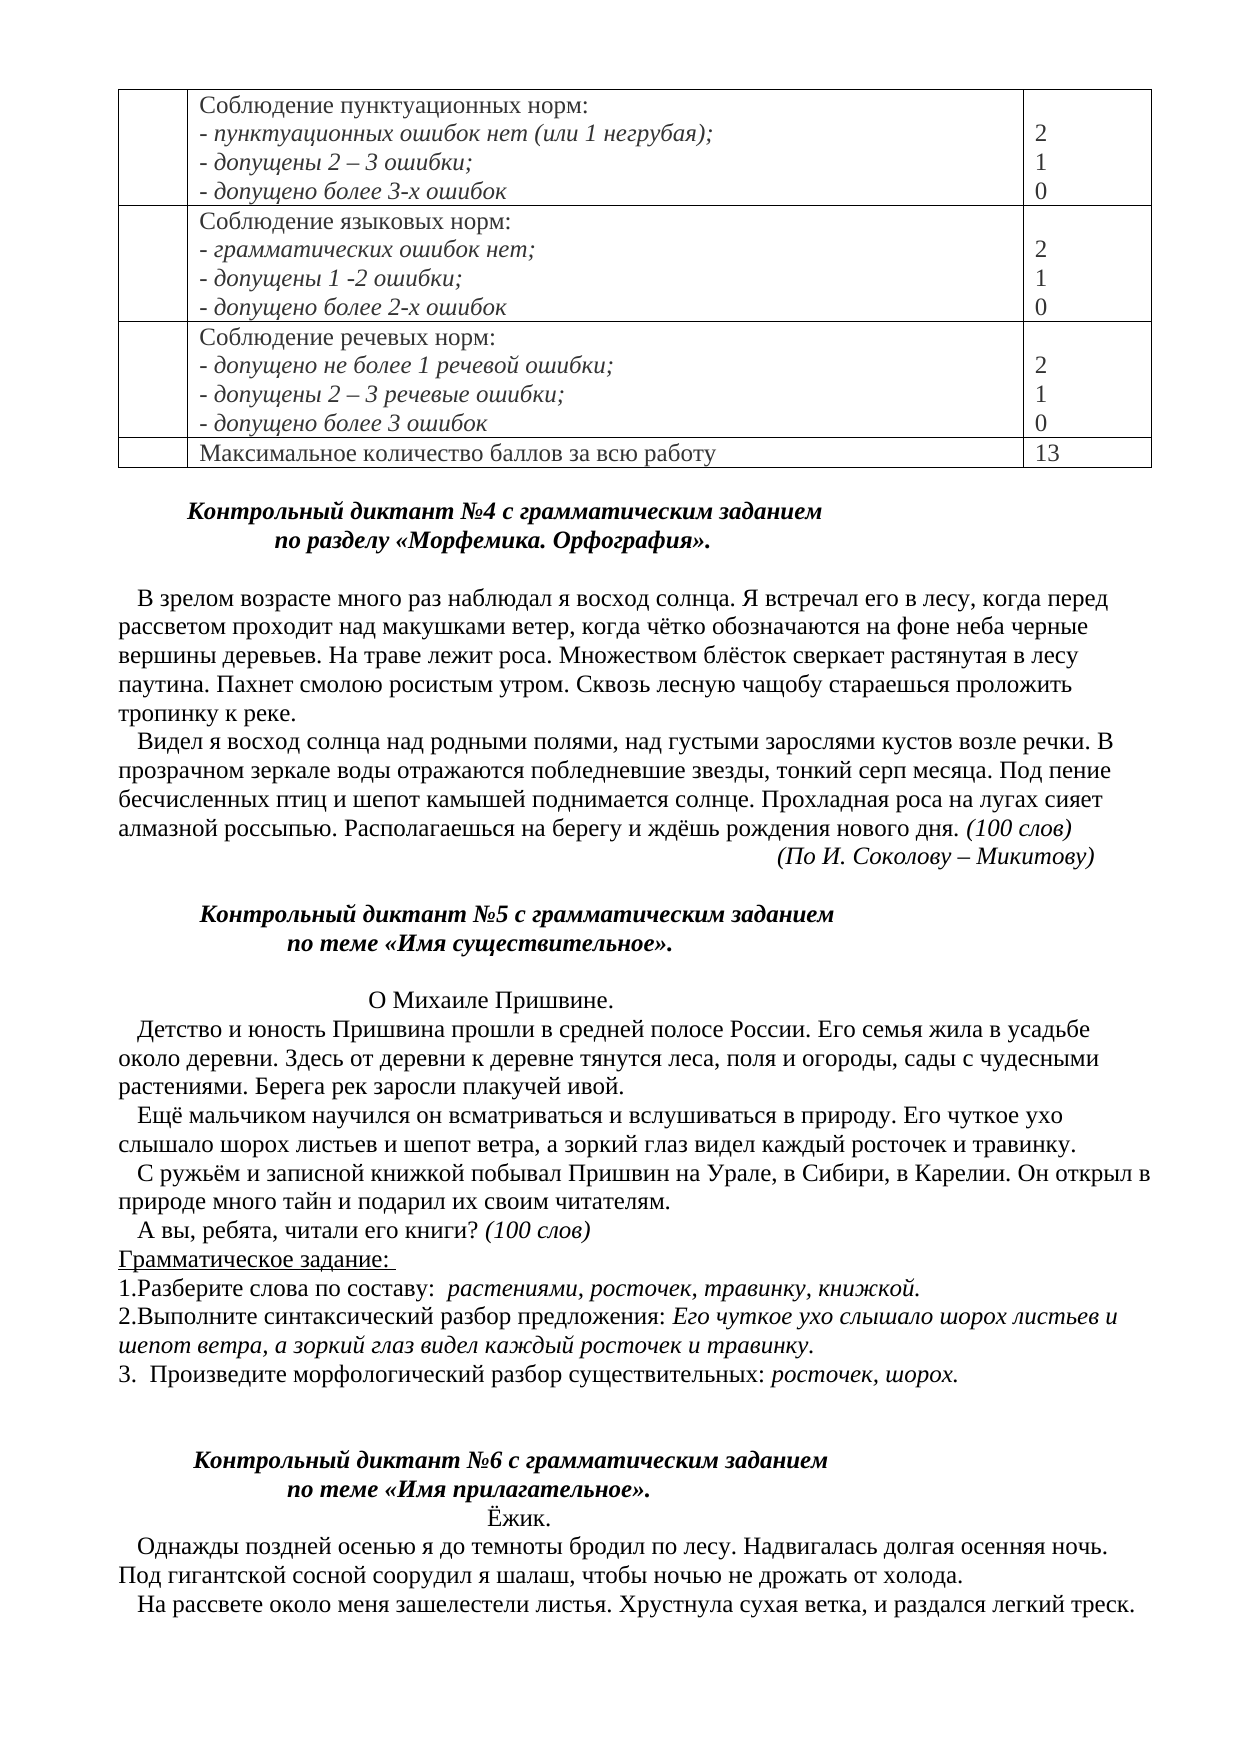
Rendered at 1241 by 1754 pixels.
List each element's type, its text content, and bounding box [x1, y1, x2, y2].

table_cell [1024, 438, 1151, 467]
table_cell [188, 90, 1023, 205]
text 1.Разберите слова по составу: растениями, росточек, травинку, книжкой. [118, 1273, 1152, 1301]
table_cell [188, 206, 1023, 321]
text Ещё мальчиком научился он всматриваться и вслушиваться в природу. Его чуткое ухо слышало шорох листьев и шепот ветра, а зоркий глаз видел каждый росточек и травинку. [118, 1100, 1152, 1158]
text Контрольный диктант №5 с грамматическим заданием [118, 899, 1152, 928]
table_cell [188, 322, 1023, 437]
text 3. Произведите морфологический разбор существительных: росточек, шорох. [118, 1359, 1152, 1388]
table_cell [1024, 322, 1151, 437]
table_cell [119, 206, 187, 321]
text Видел я восход солнца над родными полями, над густыми зарослями кустов возле речки. В прозрачном зеркале воды отражаются побледневшие звезды, тонкий серп месяца. Под пение бесчисленных птиц и шепот камышей поднимается солнце. Прохладная роса на лугах сияет алмазной россыпью. Располагаешься на берегу и ждёшь рождения нового дня. (100 слов) [118, 726, 1152, 841]
text Контрольный диктант №6 с грамматическим заданием [118, 1445, 1152, 1474]
text по теме «Имя существительное». [118, 928, 1152, 956]
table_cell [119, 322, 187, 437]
text С ружьём и записной книжкой побывал Пришвин на Урале, в Сибири, в Карелии. Он открыл в природе много тайн и подарил их своим читателям. [118, 1158, 1152, 1215]
text О Михаиле Пришвине. [118, 985, 1152, 1014]
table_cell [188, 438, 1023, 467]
text Однажды поздней осенью я до темноты бродил по лесу. Надвигалась долгая осенняя ночь. Под гигантской сосной соорудил я шалаш, чтобы ночью не дрожать от холода. [118, 1531, 1152, 1589]
text Грамматическое задание: [118, 1244, 1152, 1273]
text по теме «Имя прилагательное». [118, 1474, 1152, 1503]
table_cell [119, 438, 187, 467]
text Ёжик. [118, 1503, 1152, 1531]
text В зрелом возрасте много раз наблюдал я восход солнца. Я встречал его в лесу, когда перед рассветом проходит над макушками ветер, когда чётко обозначаются на фоне неба черные вершины деревьев. На траве лежит роса. Множеством блёсток сверкает растянутая в лесу паутина. Пахнет смолою росистым утром. Сквозь лесную чащобу стараешься проложить тропинку к реке. [118, 583, 1152, 726]
text (По И. Соколову – Микитову) [118, 841, 1152, 870]
text А вы, ребята, читали его книги? (100 слов) [118, 1215, 1152, 1244]
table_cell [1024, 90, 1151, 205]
text Детство и юность Пришвина прошли в средней полосе России. Его семья жила в усадьбе около деревни. Здесь от деревни к деревне тянутся леса, поля и огороды, сады с чудесными растениями. Берега рек заросли плакучей ивой. [118, 1014, 1152, 1100]
text Контрольный диктант №4 с грамматическим заданием [118, 496, 1152, 525]
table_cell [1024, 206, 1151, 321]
text 2.Выполните синтаксический разбор предложения: Его чуткое ухо слышало шорох листьев и шепот ветра, а зоркий глаз видел каждый росточек и травинку. [118, 1301, 1152, 1359]
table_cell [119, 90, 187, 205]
text по разделу «Морфемика. Орфография». [118, 525, 1152, 554]
text На рассвете около меня зашелестели листья. Хрустнула сухая ветка, и раздался легкий треск. [118, 1589, 1152, 1618]
